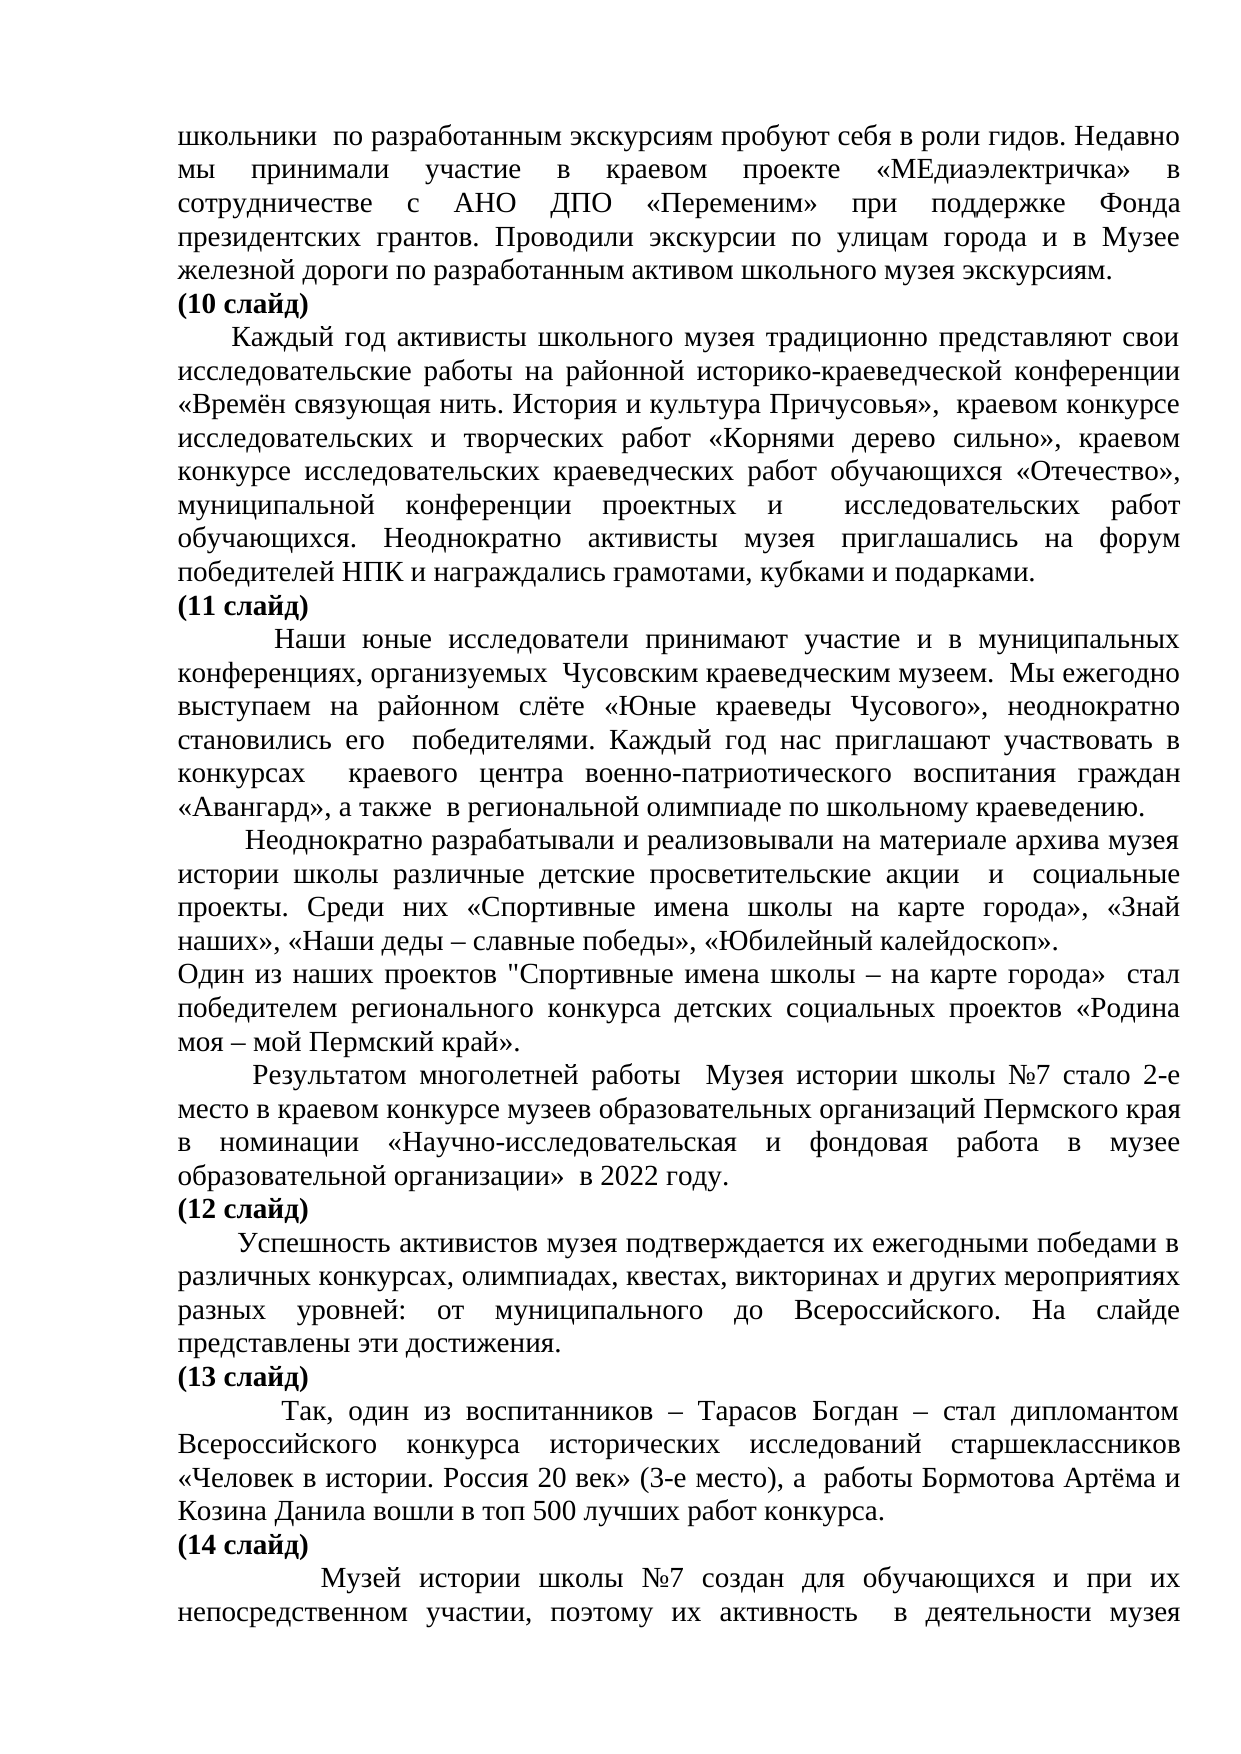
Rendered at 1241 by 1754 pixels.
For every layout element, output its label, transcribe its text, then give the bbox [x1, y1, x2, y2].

text Успешность активистов музея подтверждается их ежегодными победами в различных конкурсах, олимпиадах, квестах, викторинах и других мероприятиях разных уровней: от муниципального до Всероссийского. На слайде представлены эти достижения. [177, 1225, 1181, 1359]
text Неоднократно разрабатывали и реализовывали на материале архива музея истории школы различные детские просветительские акции и социальные проекты. Среди них «Спортивные имена школы на карте города», «Знай наших», «Наши деды – славные победы», «Юбилейный калейдоскоп». [177, 822, 1181, 957]
text (11 слайд) [177, 588, 1181, 621]
text (12 слайд) [177, 1191, 1181, 1225]
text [177, 1560, 1181, 1627]
text Наши юные исследователи принимают участие и в муниципальных конференциях, организуемых Чусовским краеведческим музеем. Мы ежегодно выступаем на районном слёте «Юные краеведы Чусового», неоднократно становились его победителями. Каждый год нас приглашают участвовать в конкурсах краевого центра военно-патриотического воспитания граждан «Авангард», а также в региональной олимпиаде по школьному краеведению. [177, 621, 1181, 822]
text Один из наших проектов "Спортивные имена школы – на карте города» стал победителем регионального конкурса детских социальных проектов «Родина моя – мой Пермский край». [177, 957, 1181, 1057]
text Результатом многолетней работы Музея истории школы №7 стало 2-е место в краевом конкурсе музеев образовательных организаций Пермского края в номинации «Научно-исследовательская и фондовая работа в музее образовательной организации» в 2022 году. [177, 1057, 1181, 1191]
text (13 слайд) [177, 1359, 1181, 1393]
text (14 слайд) [177, 1527, 1181, 1560]
text (10 слайд) [177, 286, 1181, 319]
text Каждый год активисты школьного музея традиционно представляют свои исследовательские работы на районной историко-краеведческой конференции «Времён связующая нить. История и культура Причусовья», краевом конкурсе исследовательских и творческих работ «Корнями дерево сильно», краевом конкурсе исследовательских краеведческих работ обучающихся «Отечество», муниципальной конференции проектных и исследовательских работ обучающихся. Неоднократно активисты музея приглашались на форум победителей НПК и награждались грамотами, кубками и подарками. [177, 319, 1181, 588]
text Так, один из воспитанников – Тарасов Богдан – стал дипломантом Всероссийского конкурса исторических исследований старшеклассников «Человек в истории. Россия 20 век» (3-е место), а работы Бормотова Артёма и Козина Данила вошли в топ 500 лучших работ конкурса. [177, 1393, 1181, 1527]
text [177, 118, 1181, 286]
